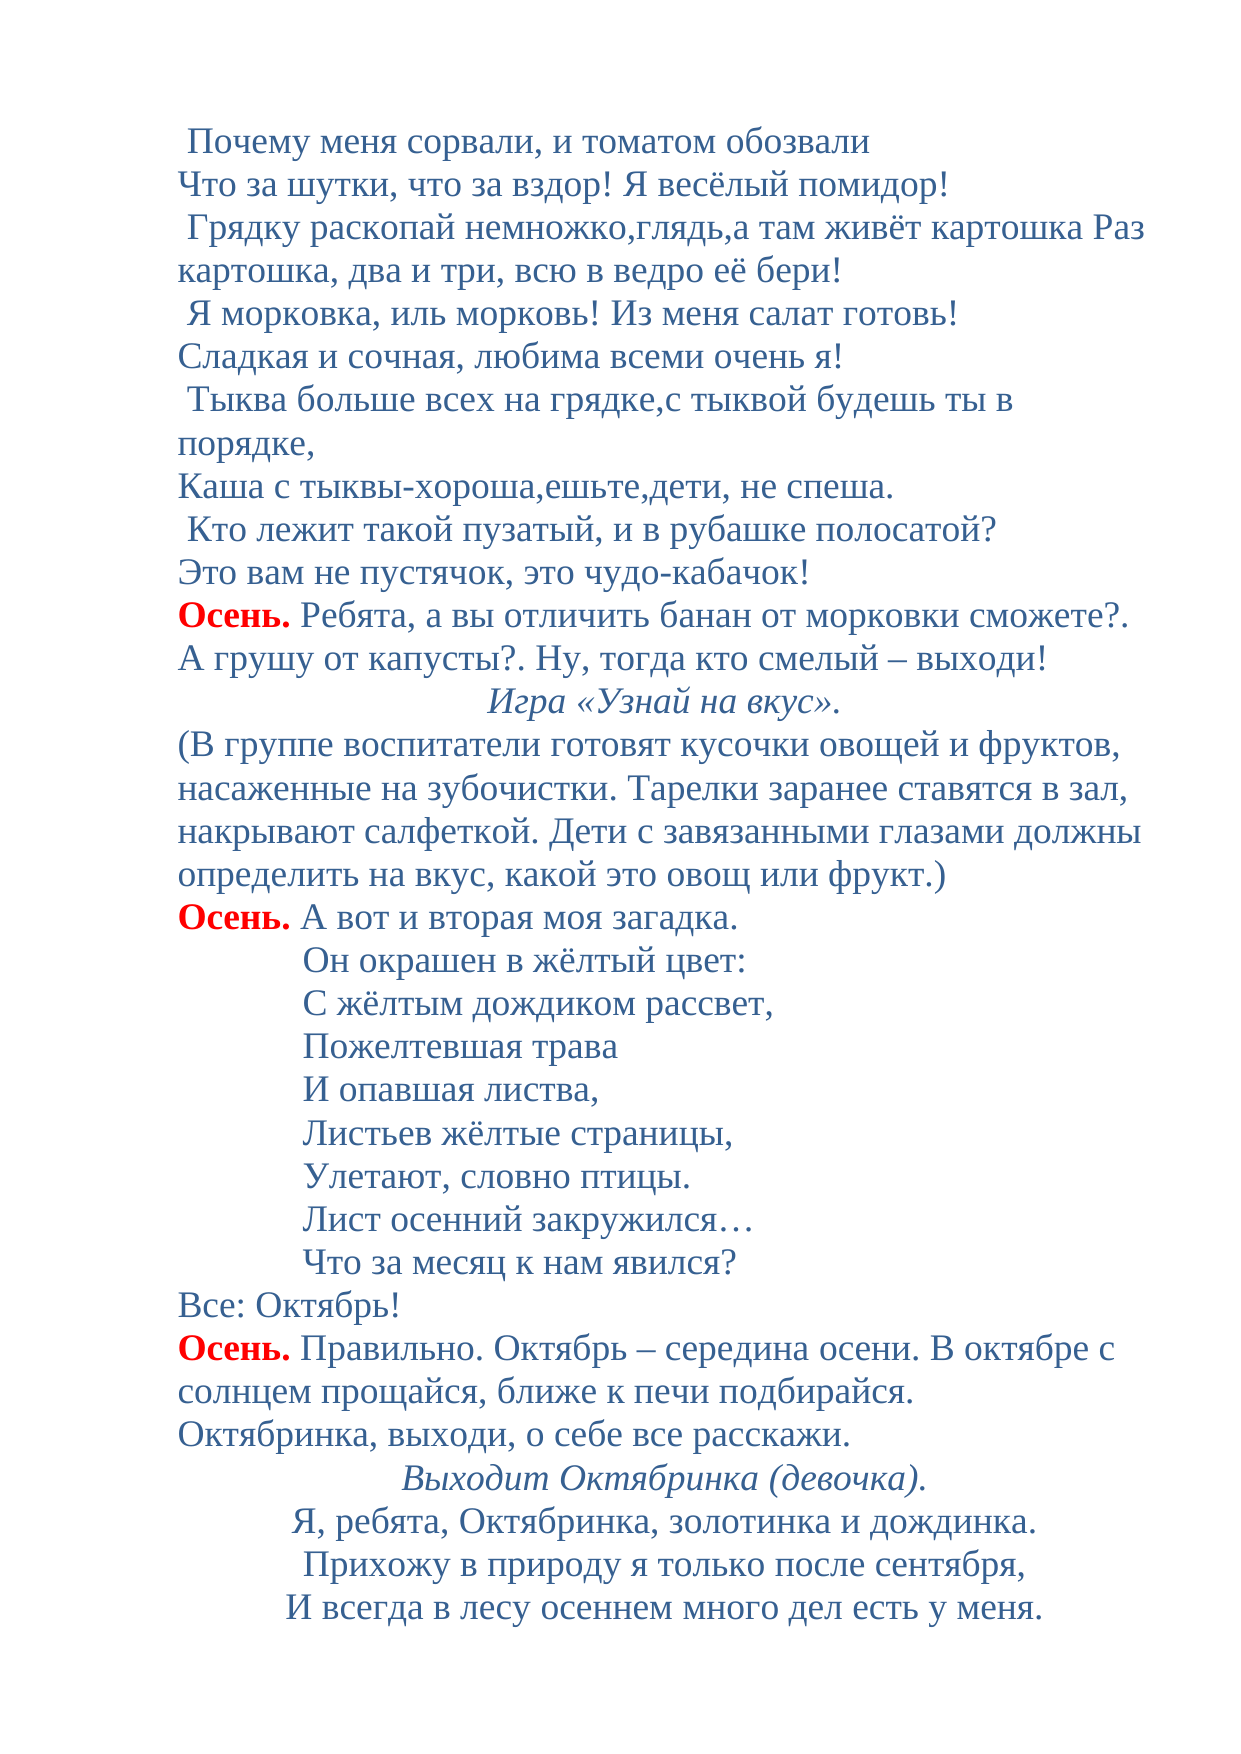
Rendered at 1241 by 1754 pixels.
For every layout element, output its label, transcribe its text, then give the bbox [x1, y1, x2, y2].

text Это вам не пустячок, это чудо-кабачок! [177, 549, 1152, 592]
text Осень. А вот и вторая моя загадка. [177, 894, 1152, 937]
text Пожелтевшая трава [177, 1024, 1152, 1067]
text Игра «Узнай на вкус». [177, 679, 1152, 722]
text И опавшая листва, [177, 1067, 1152, 1110]
text Осень. Ребята, а вы отличить банан от морковки сможете?. А грушу от капусты?. Ну, тогда кто смелый – выходи! [177, 592, 1152, 679]
text И всегда в лесу осеннем много дел есть у меня. [177, 1584, 1152, 1627]
text Грядку раскопай немножко,глядь,а там живёт картошка Раз картошка, два и три, всю в ведро её бери! [177, 204, 1152, 291]
text Лист осенний закружился… [177, 1196, 1152, 1239]
text Что за шутки, что за вздор! Я весёлый помидор! [177, 161, 1152, 204]
text Октябринка, выходи, о себе все расскажи. [177, 1412, 1152, 1455]
text Кто лежит такой пузатый, и в рубашке полосатой? [177, 506, 1152, 549]
text Тыква больше всех на грядке,с тыквой будешь ты в порядке, [177, 377, 1152, 463]
text Я, ребята, Октябринка, золотинка и дождинка. [177, 1498, 1152, 1541]
text Что за месяц к нам явился? [177, 1239, 1152, 1282]
text Все: Октябрь! [177, 1282, 1152, 1326]
text Каша с тыквы-хороша,ешьте,дети, не спеша. [177, 463, 1152, 506]
text Прихожу в природу я только после сентября, [177, 1541, 1152, 1584]
text Листьев жёлтые страницы, [177, 1110, 1152, 1153]
text Он окрашен в жёлтый цвет: [177, 937, 1152, 981]
text Улетают, словно птицы. [177, 1153, 1152, 1196]
text Осень. Правильно. Октябрь – середина осени. В октябре с солнцем прощайся, ближе к печи подбирайся. [177, 1326, 1152, 1412]
text (В группе воспитатели готовят кусочки овощей и фруктов, насаженные на зубочистки. Тарелки заранее ставятся в зал, накрывают салфеткой. Дети с завязанными глазами должны определить на вкус, какой это овощ или фрукт.) [177, 722, 1152, 894]
text Сладкая и сочная, любима всеми очень я! [177, 334, 1152, 377]
text С жёлтым дождиком рассвет, [177, 981, 1152, 1024]
text Выходит Октябринка (девочка). [177, 1455, 1152, 1498]
text Почему меня сорвали, и томатом обозвали [177, 118, 1152, 161]
text Я морковка, иль морковь! Из меня салат готовь! [177, 291, 1152, 334]
